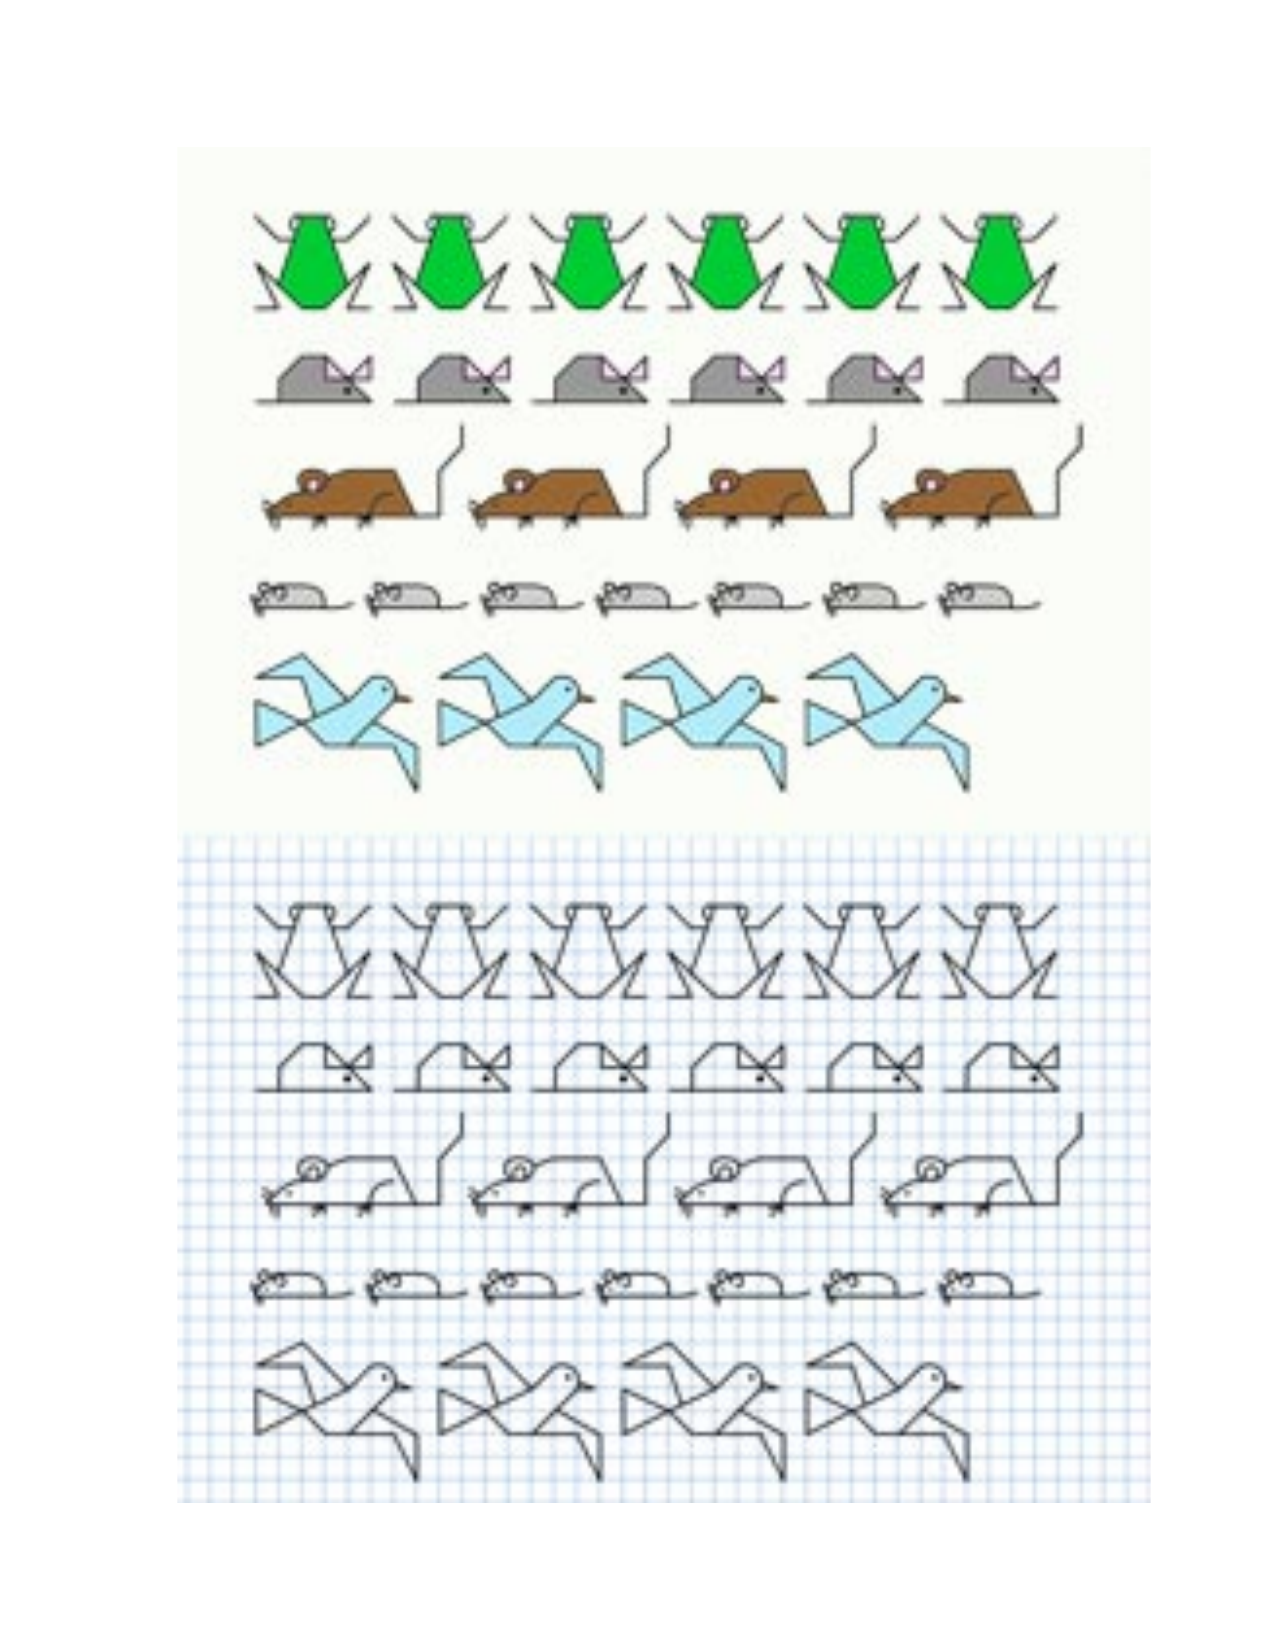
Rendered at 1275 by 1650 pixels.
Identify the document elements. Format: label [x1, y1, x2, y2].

picture [177, 147, 1151, 1503]
